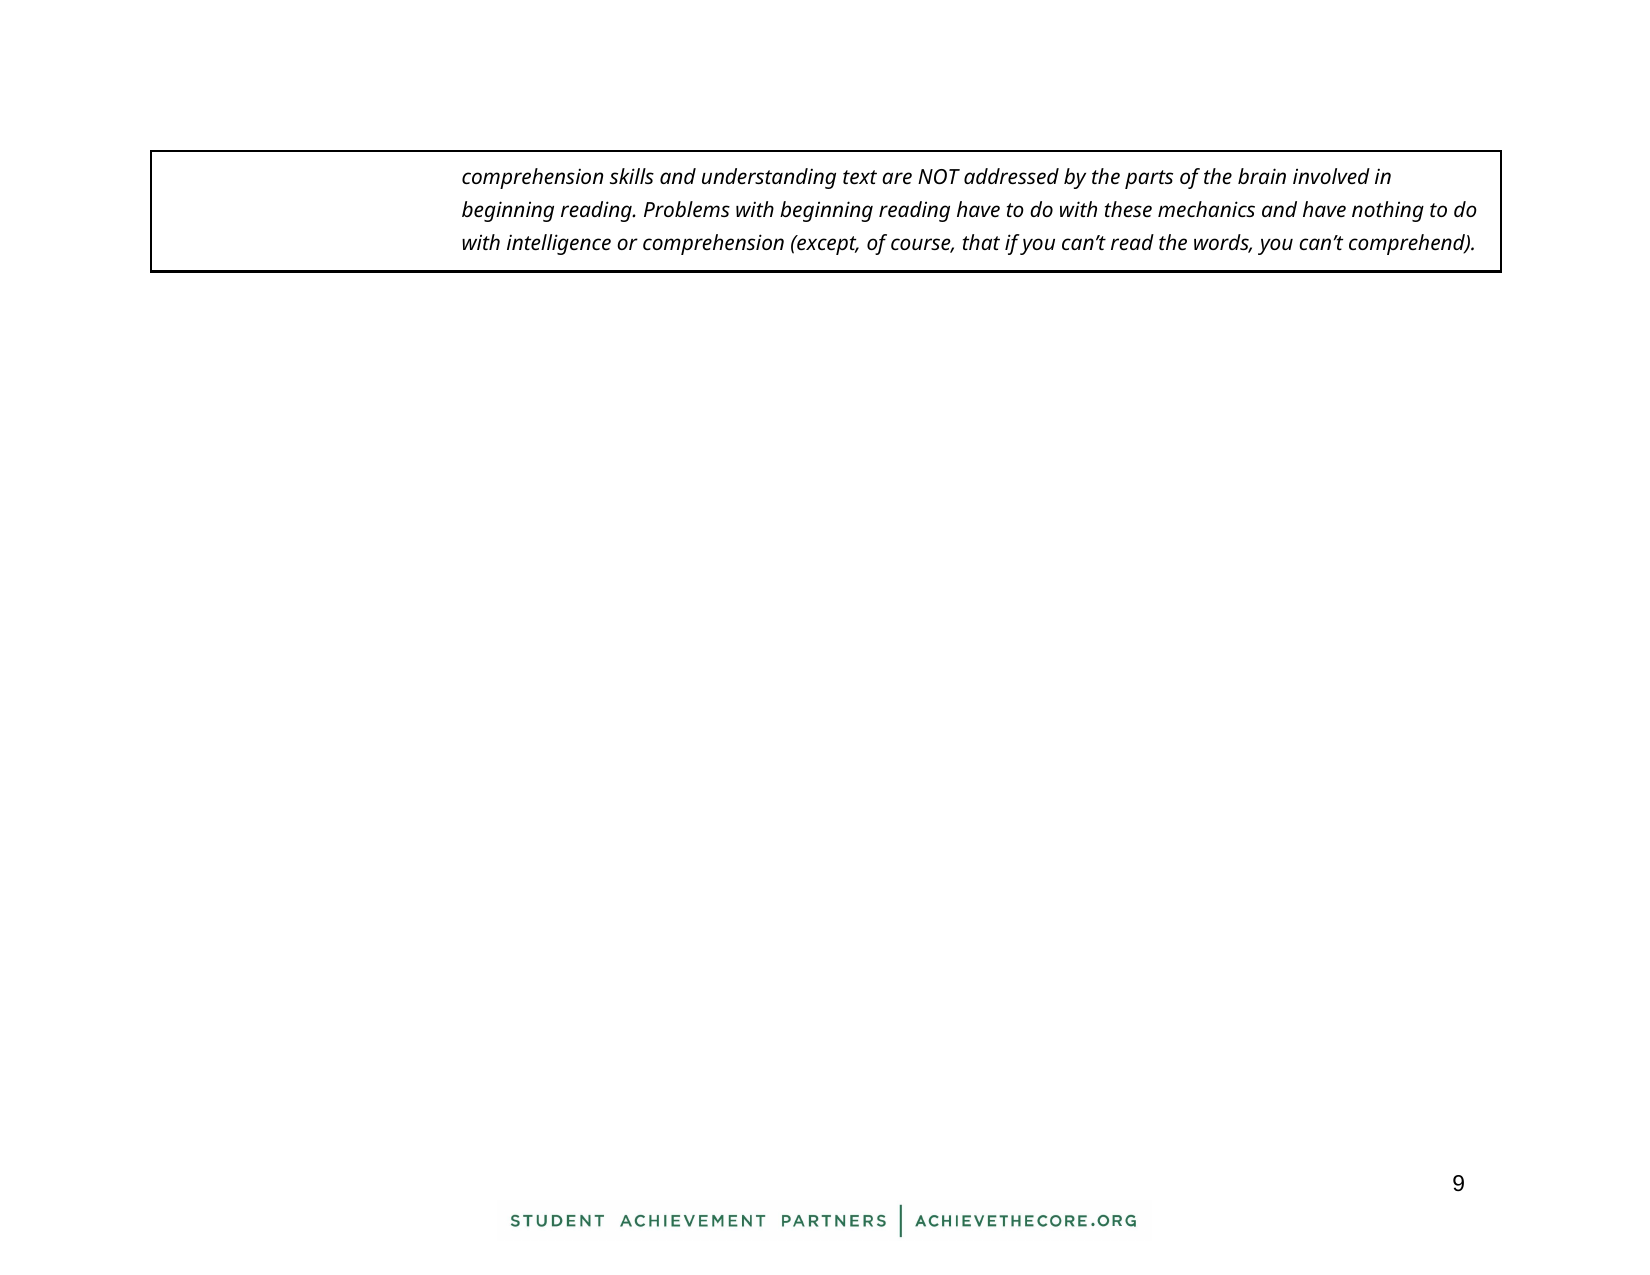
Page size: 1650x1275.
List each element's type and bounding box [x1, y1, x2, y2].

table_cell [152, 152, 1500, 270]
picture [496, 1200, 1153, 1241]
